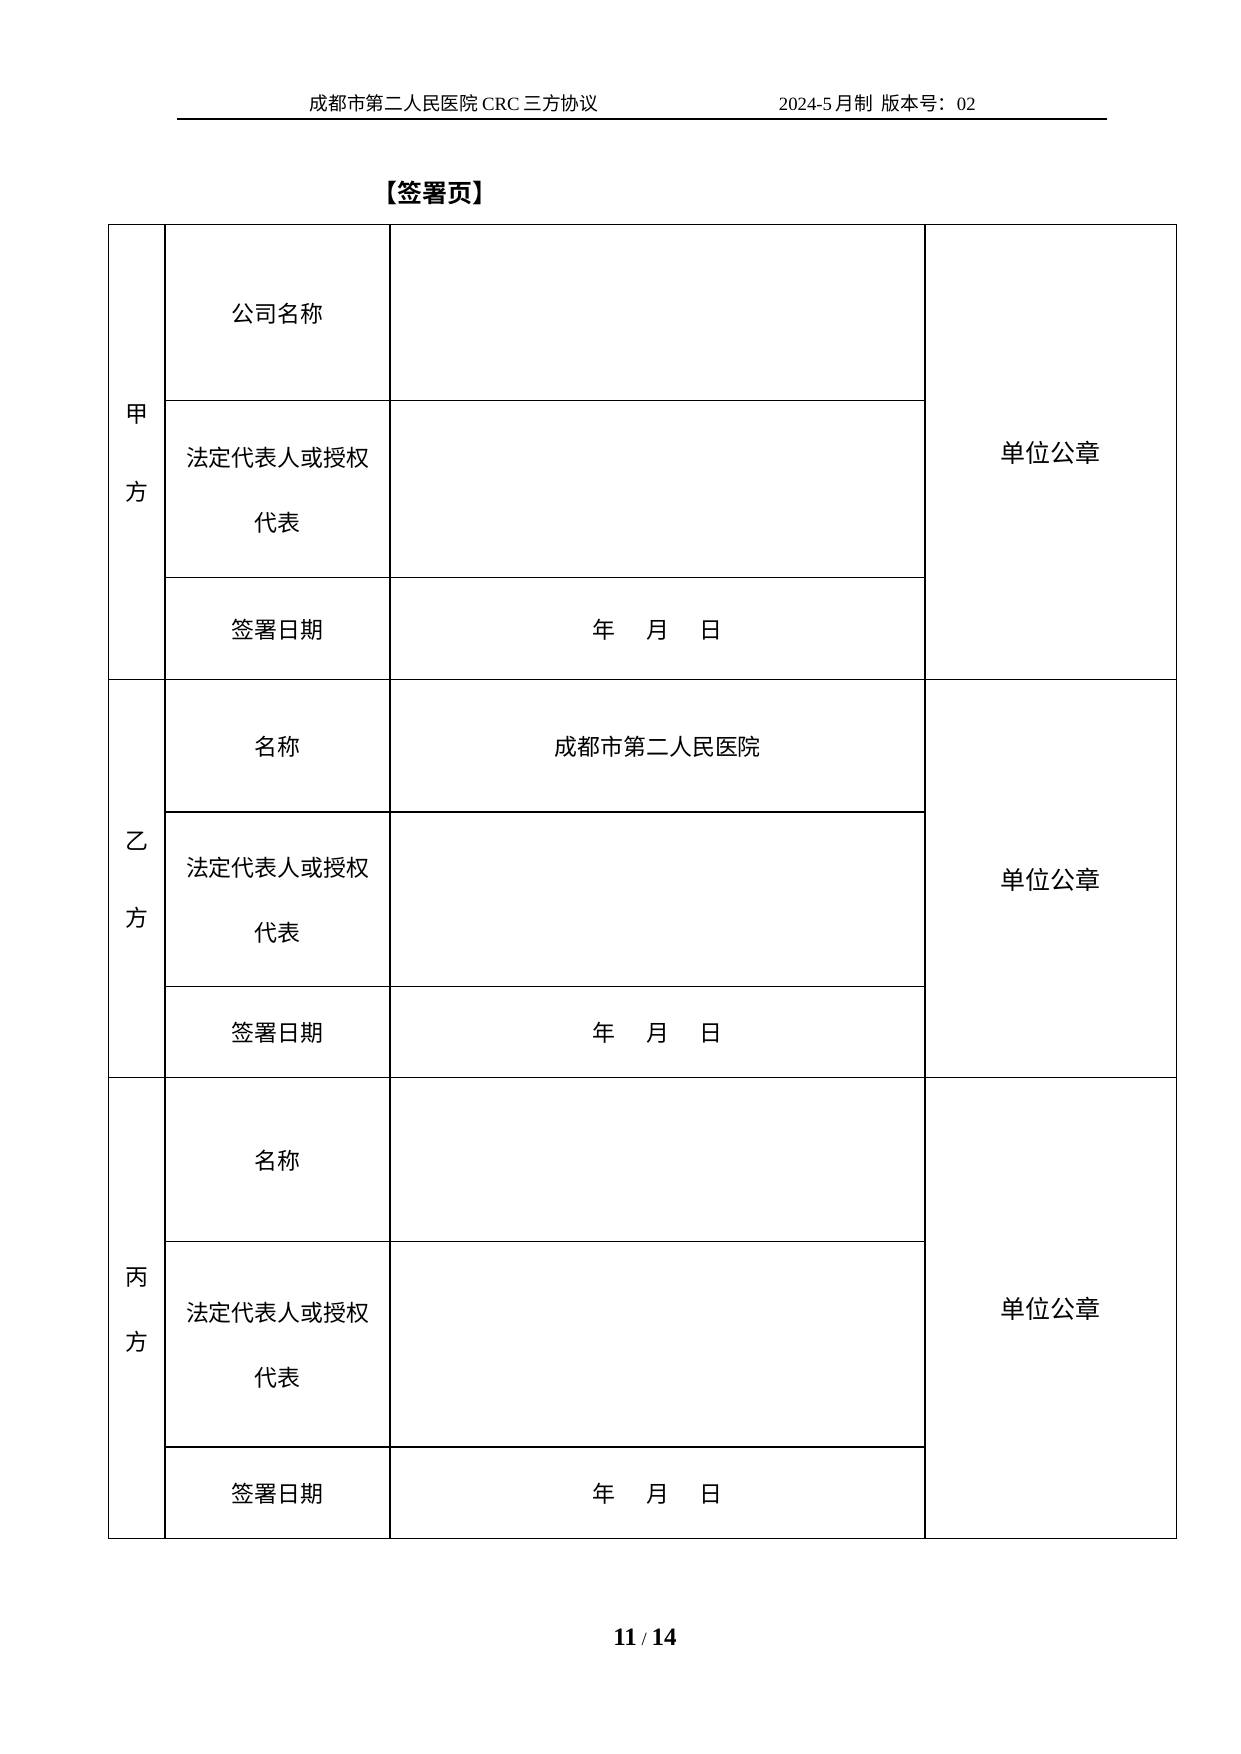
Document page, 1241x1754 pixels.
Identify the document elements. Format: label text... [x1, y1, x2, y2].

table_cell 法定代表人或授权代表 [166, 1242, 389, 1446]
table_cell [391, 401, 924, 577]
table_header 甲 方 [109, 225, 164, 679]
table_cell [391, 1078, 924, 1241]
table_cell 法定代表人或授权代表 [166, 401, 389, 577]
table_cell 丙方 [109, 1078, 164, 1537]
table_cell 年 月 日 [391, 578, 924, 679]
table_cell 年 月 日 [391, 987, 924, 1077]
table_cell 签署日期 [166, 1448, 389, 1537]
table_header 公司名称 [166, 225, 389, 400]
table_cell 乙 方 [109, 680, 164, 1077]
table_cell [391, 813, 924, 986]
table_header 单位公章 [926, 225, 1176, 679]
text 【签署页】 [177, 159, 1107, 224]
table_cell 名称 [166, 680, 389, 811]
table_cell 签署日期 [166, 987, 389, 1077]
table_cell 法定代表人或授权代表 [166, 813, 389, 986]
table_cell 成都市第二人民医院 [391, 680, 924, 811]
table_cell 签署日期 [166, 578, 389, 679]
table_cell [391, 1242, 924, 1446]
table_cell 单位公章 [926, 1078, 1176, 1537]
table_cell 单位公章 [926, 680, 1176, 1077]
table_cell 名称 [166, 1078, 389, 1241]
table_cell 年 月 日 [391, 1448, 924, 1537]
table_header [391, 225, 924, 400]
